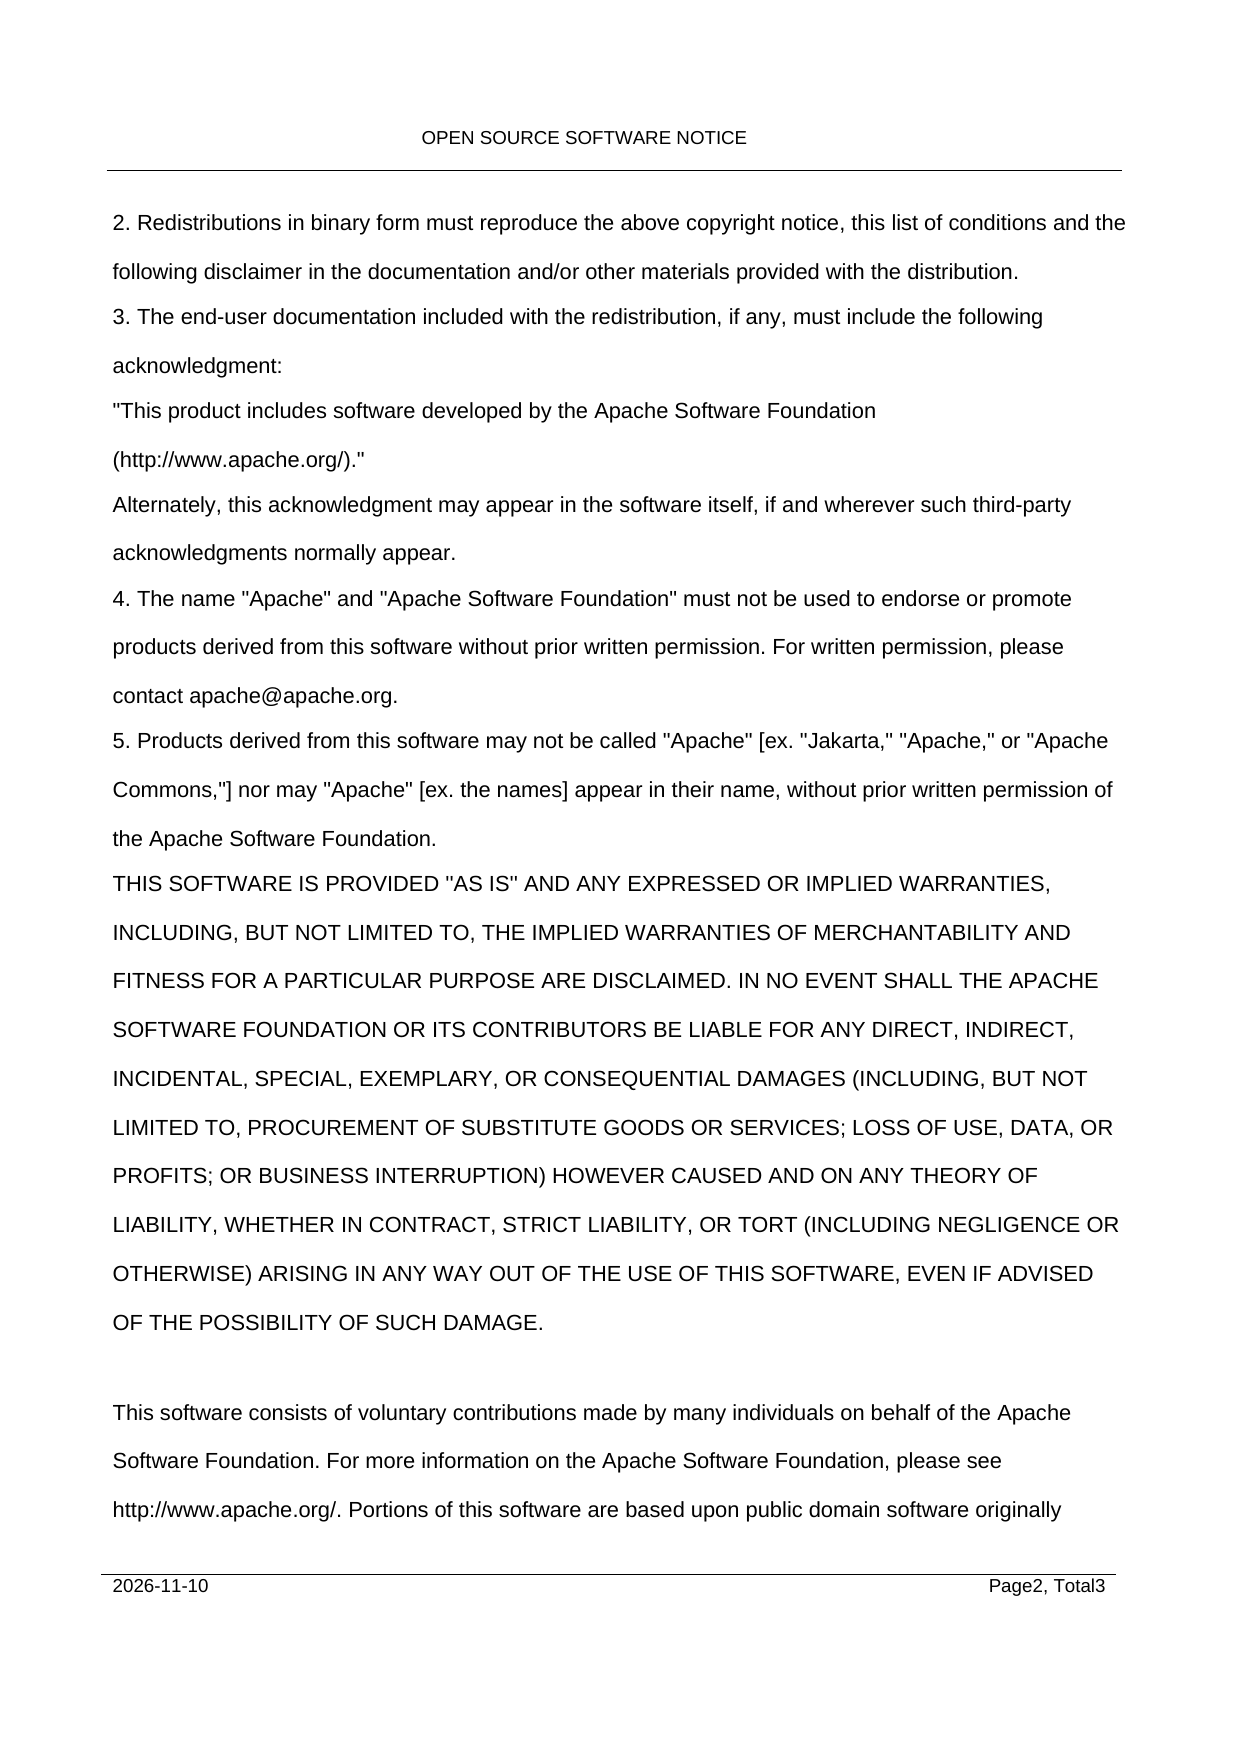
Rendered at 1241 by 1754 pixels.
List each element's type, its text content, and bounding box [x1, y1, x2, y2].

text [112, 1396, 1128, 1526]
text 4. The name "Apache" and "Apache Software Foundation" must not be used to endorse or promote products derived from this software without prior written permission. For written permission, please contact apache@apache.org. [112, 582, 1128, 712]
text 5. Products derived from this software may not be called "Apache" [ex. "Jakarta," "Apache," or "Apache Commons,"] nor may "Apache" [ex. the names] appear in their name, without prior written permission of the Apache Software Foundation. [112, 724, 1128, 854]
text 3. The end-user documentation included with the redistribution, if any, must include the following acknowledgment: [112, 300, 1128, 381]
text Alternately, this acknowledgment may appear in the software itself, if and wherever such third-party acknowledgments normally appear. [112, 488, 1128, 569]
text THIS SOFTWARE IS PROVIDED ''AS IS'' AND ANY EXPRESSED OR IMPLIED WARRANTIES, INCLUDING, BUT NOT LIMITED TO, THE IMPLIED WARRANTIES OF MERCHANTABILITY AND FITNESS FOR A PARTICULAR PURPOSE ARE DISCLAIMED. IN NO EVENT SHALL THE APACHE SOFTWARE FOUNDATION OR ITS CONTRIBUTORS BE LIABLE FOR ANY DIRECT, INDIRECT, INCIDENTAL, SPECIAL, EXEMPLARY, OR CONSEQUENTIAL DAMAGES (INCLUDING, BUT NOT LIMITED TO, PROCUREMENT OF SUBSTITUTE GOODS OR SERVICES; LOSS OF USE, DATA, OR PROFITS; OR BUSINESS INTERRUPTION) HOWEVER CAUSED AND ON ANY THEORY OF LIABILITY, WHETHER IN CONTRACT, STRICT LIABILITY, OR TORT (INCLUDING NEGLIGENCE OR OTHERWISE) ARISING IN ANY WAY OUT OF THE USE OF THIS SOFTWARE, EVEN IF ADVISED OF THE POSSIBILITY OF SUCH DAMAGE. [112, 867, 1128, 1338]
text 2. Redistributions in binary form must reproduce the above copyright notice, this list of conditions and the following disclaimer in the documentation and/or other materials provided with the distribution. [112, 206, 1128, 288]
text "This product includes software developed by the Apache Software Foundation (http://www.apache.org/)." [112, 394, 1128, 475]
